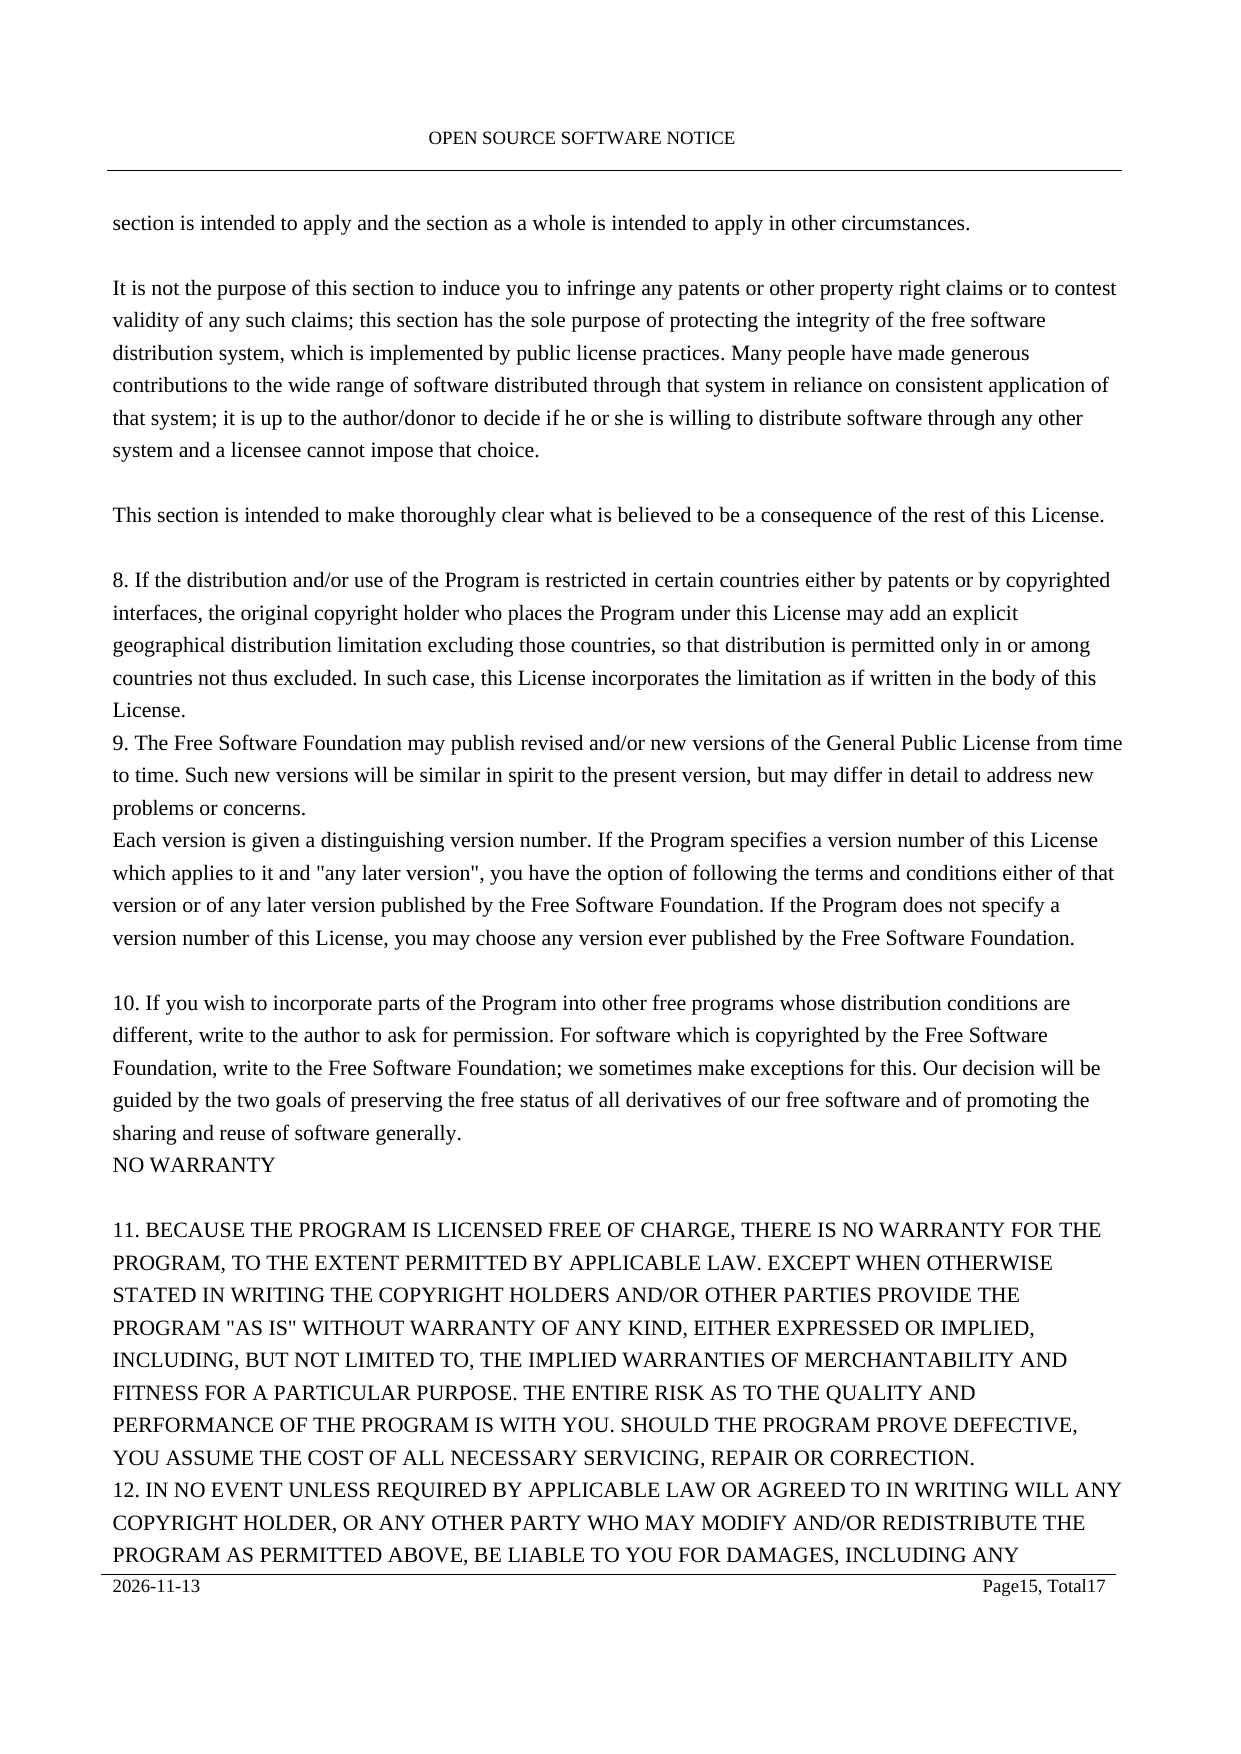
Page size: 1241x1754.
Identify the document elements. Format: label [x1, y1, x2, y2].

text [112, 206, 1128, 1571]
